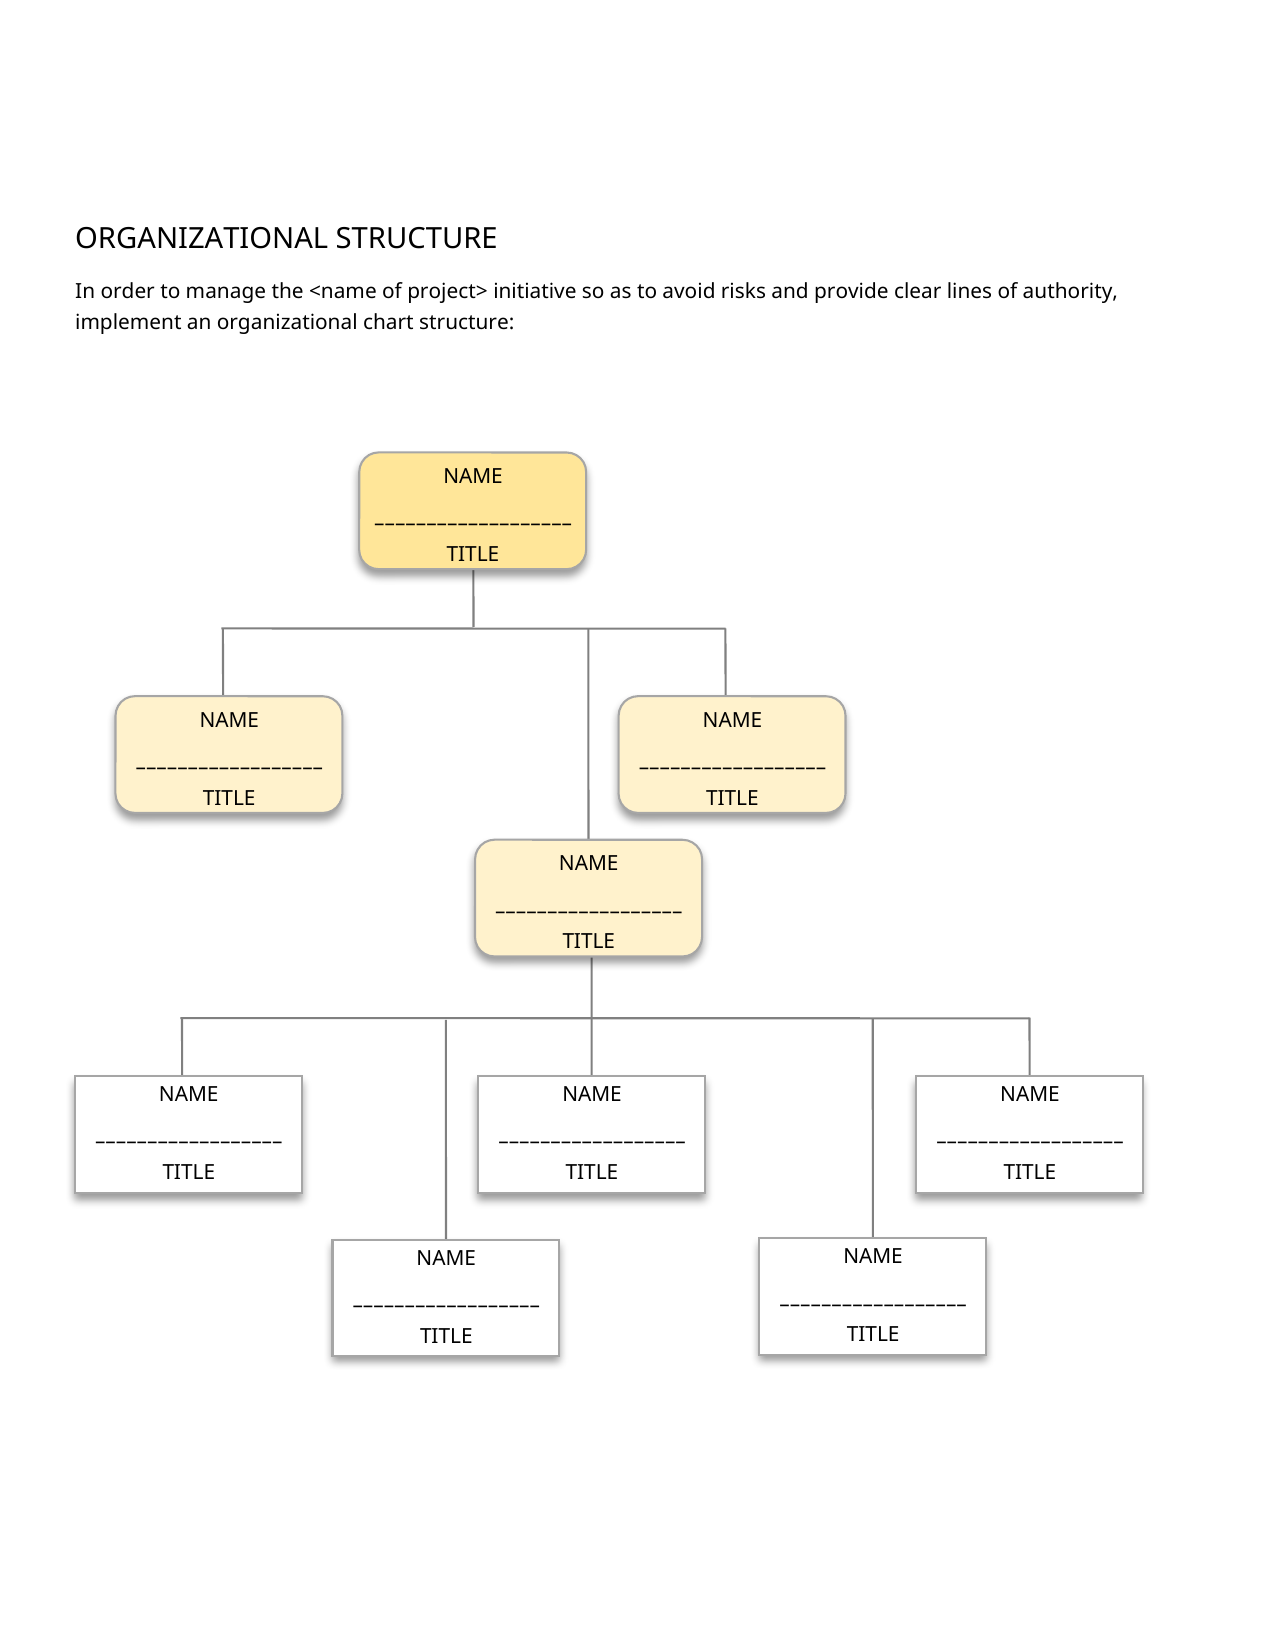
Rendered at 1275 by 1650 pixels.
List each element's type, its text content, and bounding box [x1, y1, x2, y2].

text ORGANIZATIONAL STRUCTURE [75, 217, 1200, 257]
text In order to manage the <name of project> initiative so as to avoid risks and provide clear lines of authority, implement an organizational chart structure: [75, 276, 1200, 335]
